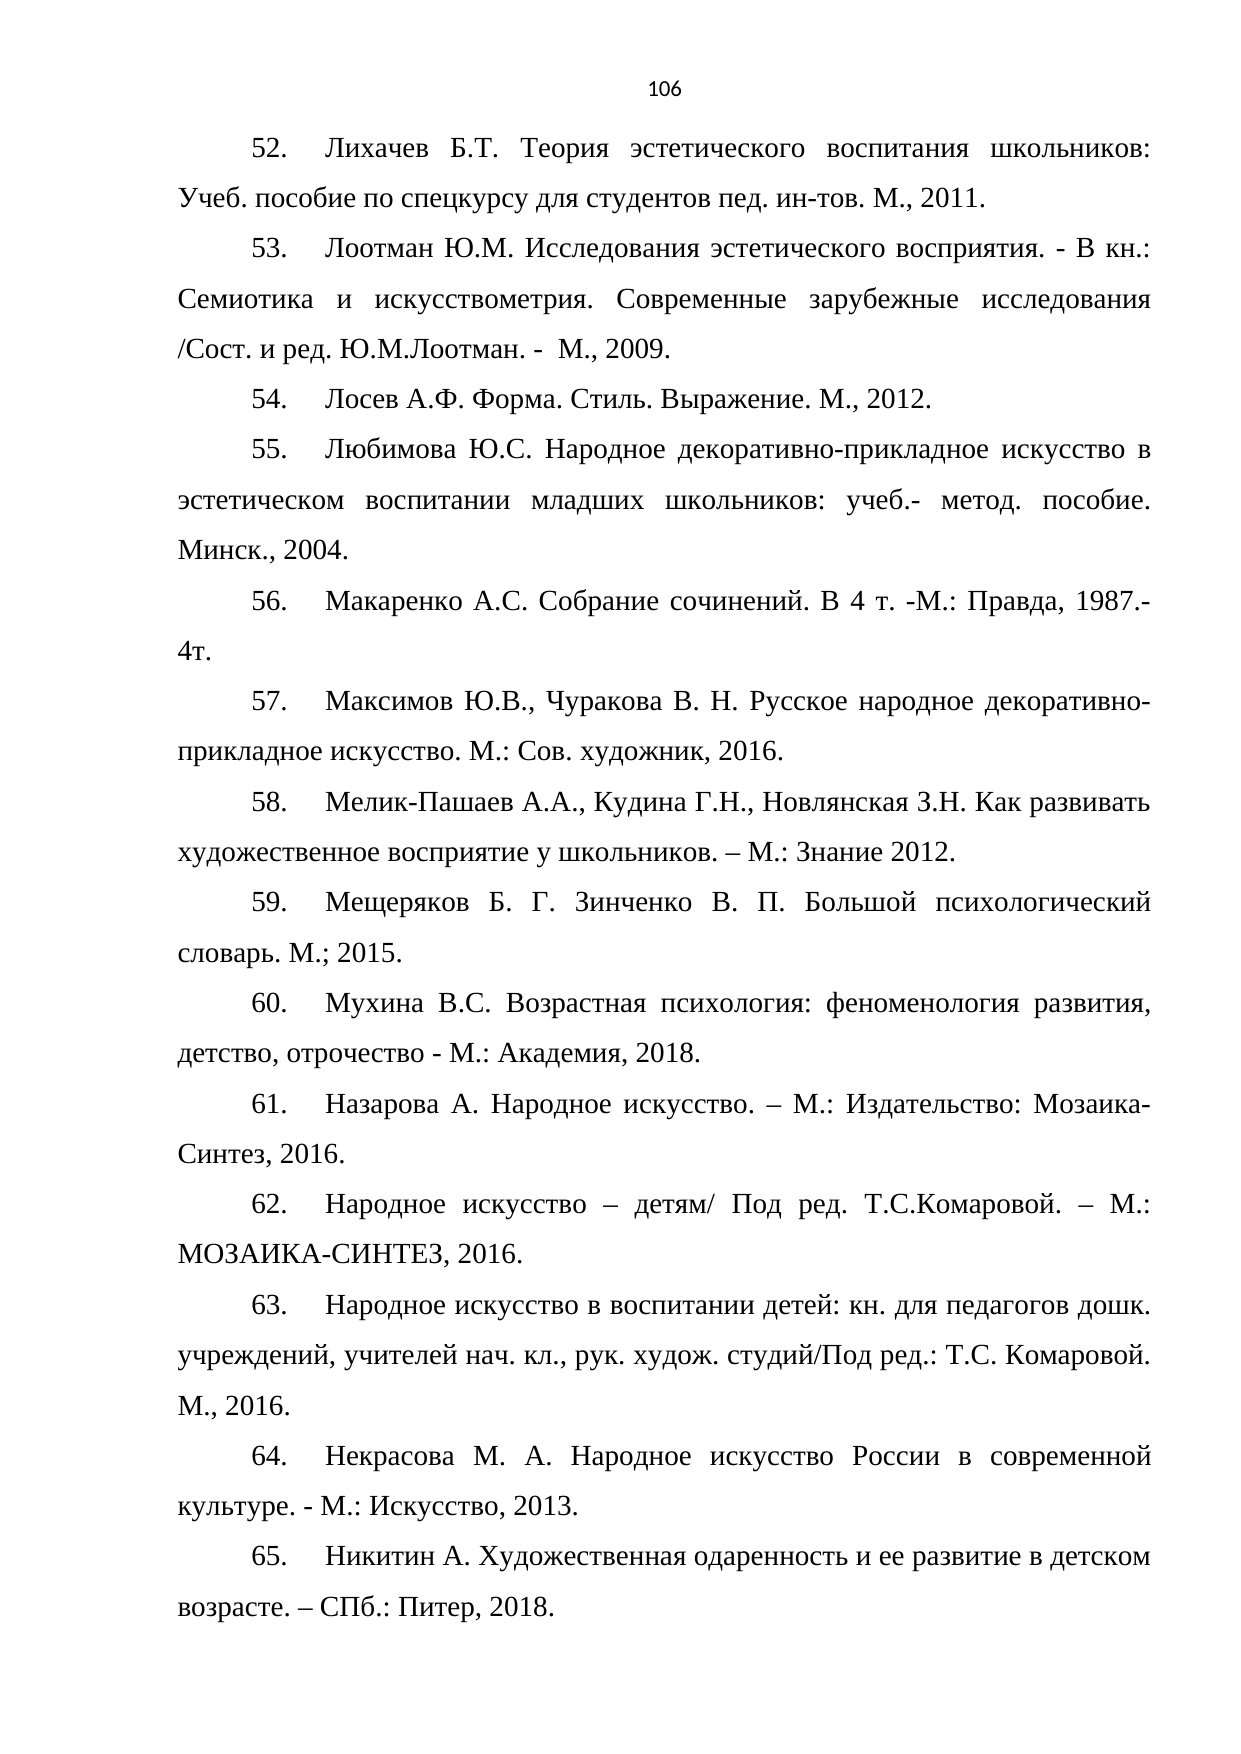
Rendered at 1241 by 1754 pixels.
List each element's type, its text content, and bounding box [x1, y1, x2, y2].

list Некрасова М. А. Народное искусство России в современной культуре. - М.: Искусство, 2013. [177, 1438, 1152, 1522]
list Народное искусство в воспитании детей: кн. для педагогов дошк. учреждений, учителей нач. кл., рук. худож. студий/Под ред.: Т.С. Комаровой. М., 2016. [177, 1287, 1152, 1421]
list Назарова А. Народное искусство. – М.: Издательство: Мозаика-Синтез, 2016. [177, 1086, 1152, 1169]
list Мещеряков Б. Г. Зинченко В. П. Большой психологический словарь. М.; 2015. [177, 884, 1152, 968]
list Лоотман Ю.М. Исследования эстетического восприятия. - В кн.: Семиотика и искусствометрия. Современные зарубежные исследования /Сост. и ред. Ю.М.Лоотман. - М., 2009. [177, 230, 1152, 364]
list Макаренко А.С. Собрание сочинений. В 4 т. -М.: Правда, 1987.- 4т. [177, 583, 1152, 666]
list Лихачев Б.Т. Теория эстетического воспитания школьников: Учеб. пособие по спецкурсу для студентов пед. ин-тов. М., 2011. [177, 130, 1152, 214]
list Никитин А. Художественная одаренность и ее развитие в детском возрасте. – СПб.: Питер, 2018. [177, 1538, 1152, 1622]
list Любимова Ю.С. Народное декоративно-прикладное искусство в эстетическом воспитании младших школьников: учеб.- метод. пособие. Минск., 2004. [177, 432, 1152, 566]
list Народное искусство – детям/ Под ред. Т.С.Комаровой. – М.: МОЗАИКА-СИНТЕЗ, 2016. [177, 1186, 1152, 1270]
list Лосев А.Ф. Форма. Стиль. Выражение. М., 2012. [177, 381, 1152, 415]
list Мелик-Пашаев А.А., Кудина Г.Н., Новлянская З.Н. Как развивать художественное восприятие у школьников. – М.: Знание 2012. [177, 784, 1152, 868]
list Максимов Ю.В., Чуракова В. Н. Русское народное декоративно-прикладное искусство. М.: Сов. художник, 2016. [177, 683, 1152, 767]
list Мухина В.С. Возрастная психология: феноменология развития, детство, отрочество - М.: Академия, 2018. [177, 985, 1152, 1069]
